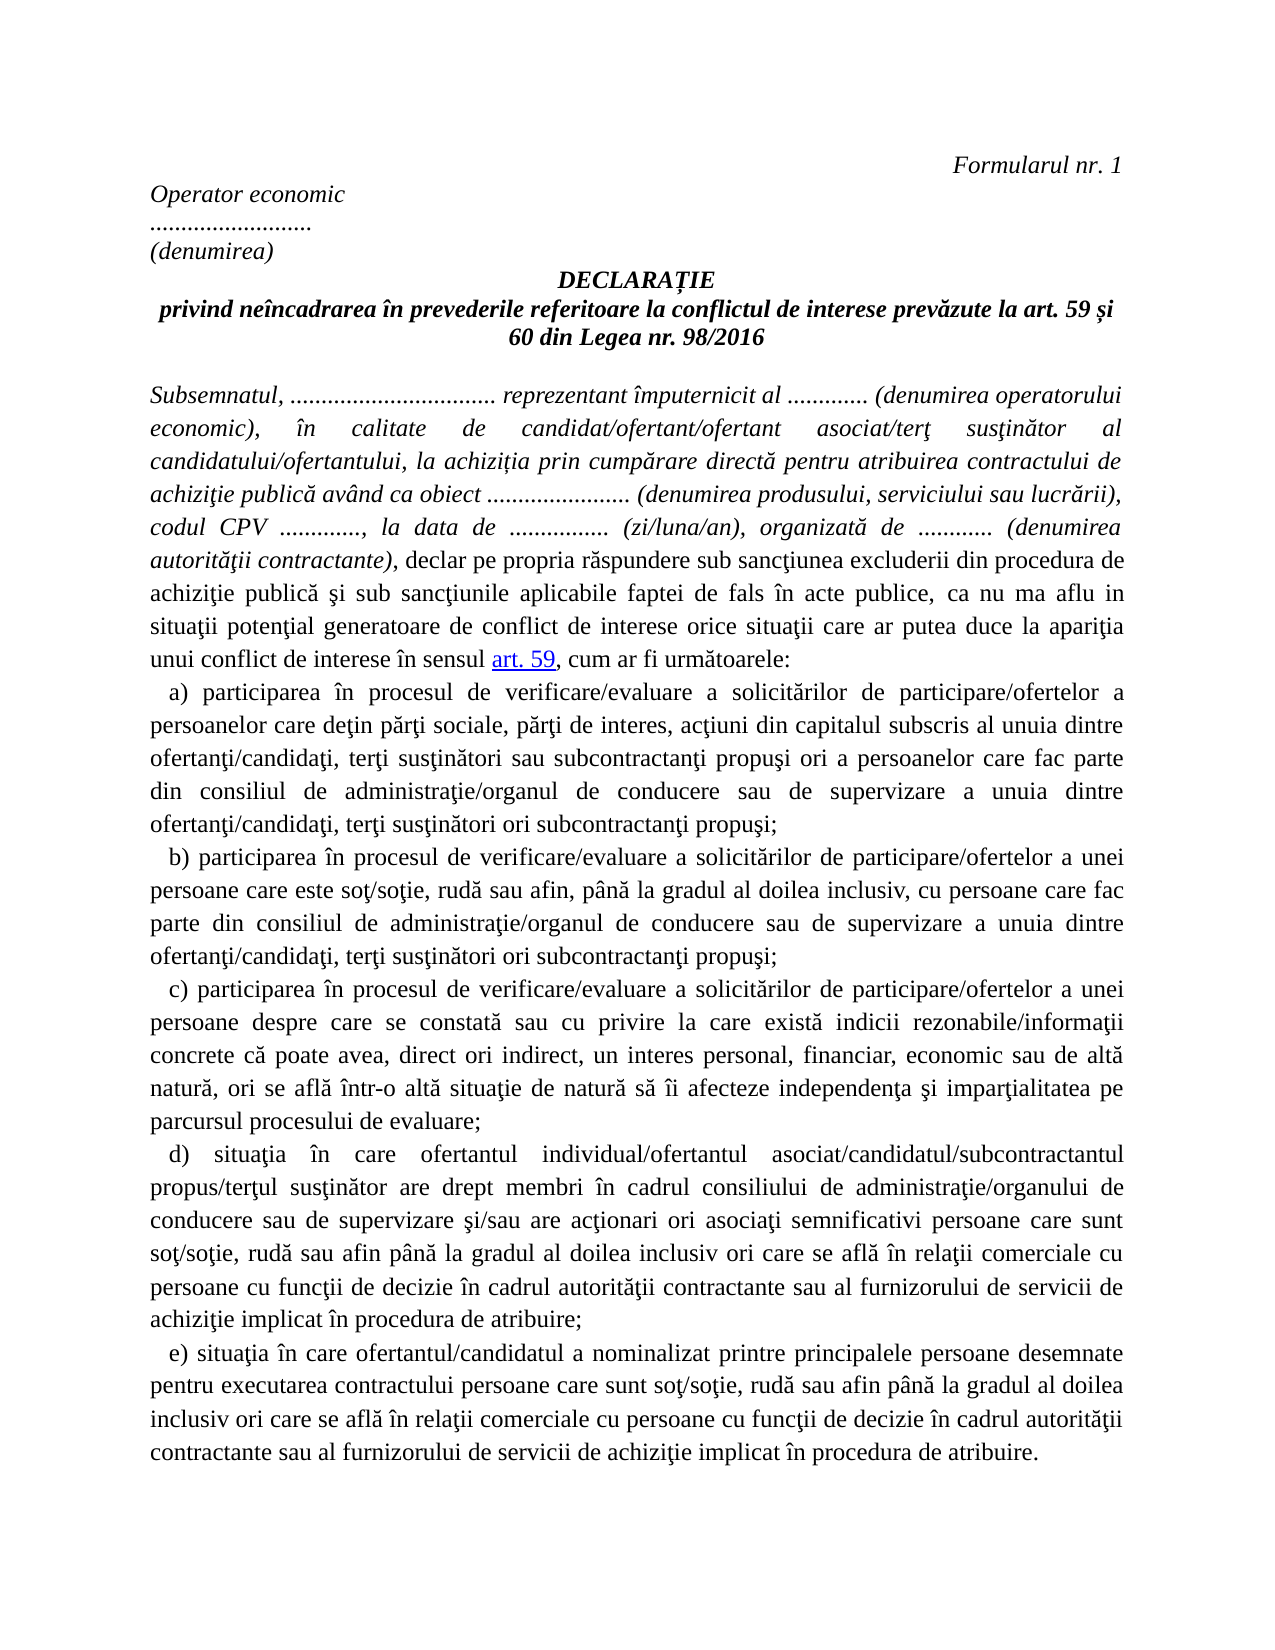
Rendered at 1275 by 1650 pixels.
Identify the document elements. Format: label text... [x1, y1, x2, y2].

text d) situaţia în care ofertantul individual/ofertantul asociat/candidatul/subcontractantul propus/terţul susţinător are drept membri în cadrul consiliului de administraţie/organului de conducere sau de supervizare şi/sau are acţionari ori asociaţi semnificativi persoane care sunt soţ/soţie, rudă sau afin până la gradul al doilea inclusiv ori care se află în relaţii comerciale cu persoane cu funcţii de decizie în cadrul autorităţii contractante sau al furnizorului de servicii de achiziţie implicat în procedura de atribuire; [150, 1139, 1125, 1333]
text (denumirea) [150, 236, 1125, 265]
text e) situaţia în care ofertantul/candidatul a nominalizat printre principalele persoane desemnate pentru executarea contractului persoane care sunt soţ/soţie, rudă sau afin până la gradul al doilea inclusiv ori care se află în relaţii comerciale cu persoane cu funcţii de decizie în cadrul autorităţii contractante sau al furnizorului de servicii de achiziţie implicat în procedura de atribuire. [150, 1338, 1125, 1465]
text Subsemnatul, ................................. reprezentant împuternicit al ............. (denumirea operatorului economic), în calitate de candidat/ofertant/ofertant asociat/terţ susţinător al candidatului/ofertantului, la achiziția prin cumpărare directă pentru atribuirea contractului de achiziţie publică având ca obiect ....................... (denumirea produsului, serviciului sau lucrării), codul CPV ............., la data de ................ (zi/luna/an), organizată de ............ (denumirea autorităţii contractante), declar pe propria răspundere sub sancţiunea excluderii din procedura de achiziţie publică şi sub sancţiunile aplicabile faptei de fals în acte publice, ca nu ma aflu in situaţii potenţial generatoare de conflict de interese orice situaţii care ar putea duce la apariţia unui conflict de interese în sensul art. 59, cum ar fi următoarele: [150, 380, 1125, 673]
subtitle DECLARAȚIE [150, 265, 1125, 294]
text .......................... [150, 207, 1125, 236]
text b) participarea în procesul de verificare/evaluare a solicitărilor de participare/ofertelor a unei persoane care este soţ/soţie, rudă sau afin, până la gradul al doilea inclusiv, cu persoane care fac parte din consiliul de administraţie/organul de conducere sau de supervizare a unuia dintre ofertanţi/candidaţi, terţi susţinători ori subcontractanţi propuşi; [150, 842, 1125, 970]
text Operator economic [150, 179, 1125, 207]
text c) participarea în procesul de verificare/evaluare a solicitărilor de participare/ofertelor a unei persoane despre care se constată sau cu privire la care există indicii rezonabile/informaţii concrete că poate avea, direct ori indirect, un interes personal, financiar, economic sau de altă natură, ori se află într-o altă situaţie de natură să îi afecteze independenţa şi imparţialitatea pe parcursul procesului de evaluare; [150, 974, 1125, 1135]
text Formularul nr. 1 [150, 150, 1125, 179]
subtitle privind neîncadrarea în prevederile referitoare la conflictul de interese prevăzute la art. 59 și 60 din Legea nr. 98/2016 [150, 294, 1125, 351]
text a) participarea în procesul de verificare/evaluare a solicitărilor de participare/ofertelor a persoanelor care deţin părţi sociale, părţi de interes, acţiuni din capitalul subscris al unuia dintre ofertanţi/candidaţi, terţi susţinători sau subcontractanţi propuşi ori a persoanelor care fac parte din consiliul de administraţie/organul de conducere sau de supervizare a unuia dintre ofertanţi/candidaţi, terţi susţinători ori subcontractanţi propuşi; [150, 677, 1125, 838]
